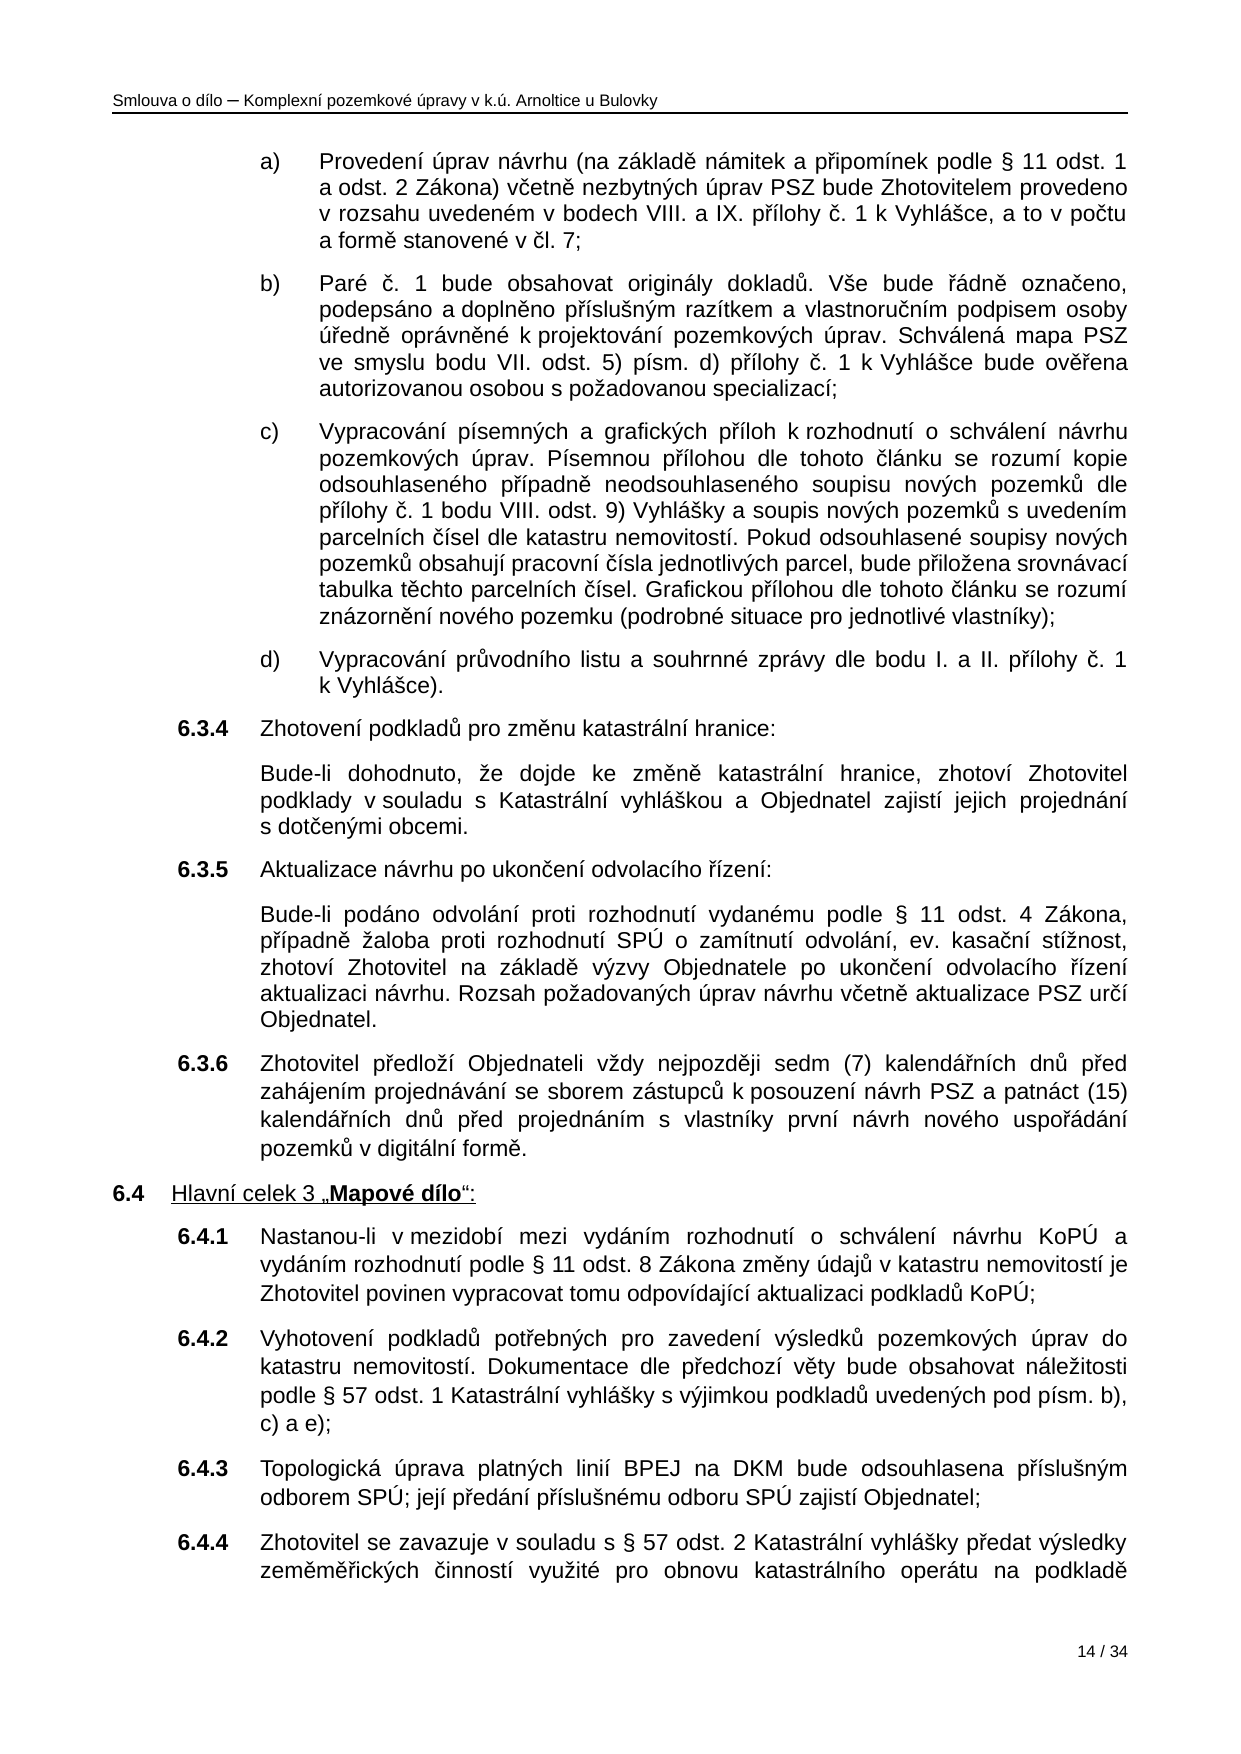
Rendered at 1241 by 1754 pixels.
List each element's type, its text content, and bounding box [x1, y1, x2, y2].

list Vypracování průvodního listu a souhrnné zprávy dle bodu I. a II. přílohy č. 1 k Vyhlášce). [260, 646, 1128, 698]
list Bude-li dohodnuto, že dojde ke změně katastrální hranice, zhotoví Zhotovitel podklady v souladu s Katastrální vyhláškou a Objednatel zajistí jejich projednání s dotčenými obcemi. [260, 760, 1128, 839]
text Aktualizace návrhu po ukončení odvolacího řízení: [177, 856, 1128, 882]
text Zhotovitel předloží Objednateli vždy nejpozději sedm (7) kalendářních dnů před zahájením projednávání se sborem zástupců k posouzení návrh PSZ a patnáct (15) kalendářních dnů před projednáním s vlastníky první návrh nového uspořádání pozemků v digitální formě. [177, 1049, 1128, 1161]
list Provedení úprav návrhu (na základě námitek a připomínek podle § 11 odst. 1 a odst. 2 Zákona) včetně nezbytných úprav PSZ bude Zhotovitelem provedeno v rozsahu uvedeném v bodech VIII. a IX. přílohy č. 1 k Vyhlášce, a to v počtu a formě stanovené v čl. 7; [260, 148, 1128, 253]
list Vypracování písemných a grafických příloh k rozhodnutí o schválení návrhu pozemkových úprav. Písemnou přílohou dle tohoto článku se rozumí kopie odsouhlaseného případně neodsouhlaseného soupisu nových pozemků dle přílohy č. 1 bodu VIII. odst. 9) Vyhlášky a soupis nových pozemků s uvedením parcelních čísel dle katastru nemovitostí. Pokud odsouhlasené soupisy nových pozemků obsahují pracovní čísla jednotlivých parcel, bude přiložena srovnávací tabulka těchto parcelních čísel. Grafickou přílohou dle tohoto článku se rozumí znázornění nového pozemku (podrobné situace pro jednotlivé vlastníky); [260, 418, 1128, 629]
list Paré č. 1 bude obsahovat originály dokladů. Vše bude řádně označeno, podepsáno a doplněno příslušným razítkem a vlastnoručním podpisem osoby úředně oprávněné k projektování pozemkových úprav. Schválená mapa PSZ ve smyslu bodu VII. odst. 5) písm. d) přílohy č. 1 k Vyhlášce bude ověřena autorizovanou osobou s požadovanou specializací; [260, 270, 1128, 402]
text Vyhotovení podkladů potřebných pro zavedení výsledků pozemkových úprav do katastru nemovitostí. Dokumentace dle předchozí věty bude obsahovat náležitosti podle § 57 odst. 1 Katastrální vyhlášky s výjimkou podkladů uvedených pod písm. b), c) a e); [177, 1325, 1128, 1437]
text Nastanou-li v mezidobí mezi vydáním rozhodnutí o schválení návrhu KoPÚ a vydáním rozhodnutí podle § 11 odst. 8 Zákona změny údajů v katastru nemovitostí je Zhotovitel povinen vypracovat tomu odpovídající aktualizaci podkladů KoPÚ; [177, 1223, 1128, 1306]
text Topologická úprava platných linií BPEJ na DKM bude odsouhlasena příslušným odborem SPÚ; její předání příslušnému odboru SPÚ zajistí Objednatel; [177, 1455, 1128, 1510]
text Zhotovení podkladů pro změnu katastrální hranice: [177, 715, 1128, 741]
text Hlavní celek 3 „Mapové dílo“: [112, 1180, 1128, 1206]
list Bude-li podáno odvolání proti rozhodnutí vydanému podle § 11 odst. 4 Zákona, případně žaloba proti rozhodnutí SPÚ o zamítnutí odvolání, ev. kasační stížnost, zhotoví Zhotovitel na základě výzvy Objednatele po ukončení odvolacího řízení aktualizaci návrhu. Rozsah požadovaných úprav návrhu včetně aktualizace PSZ určí Objednatel. [260, 901, 1128, 1033]
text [177, 1529, 1128, 1584]
